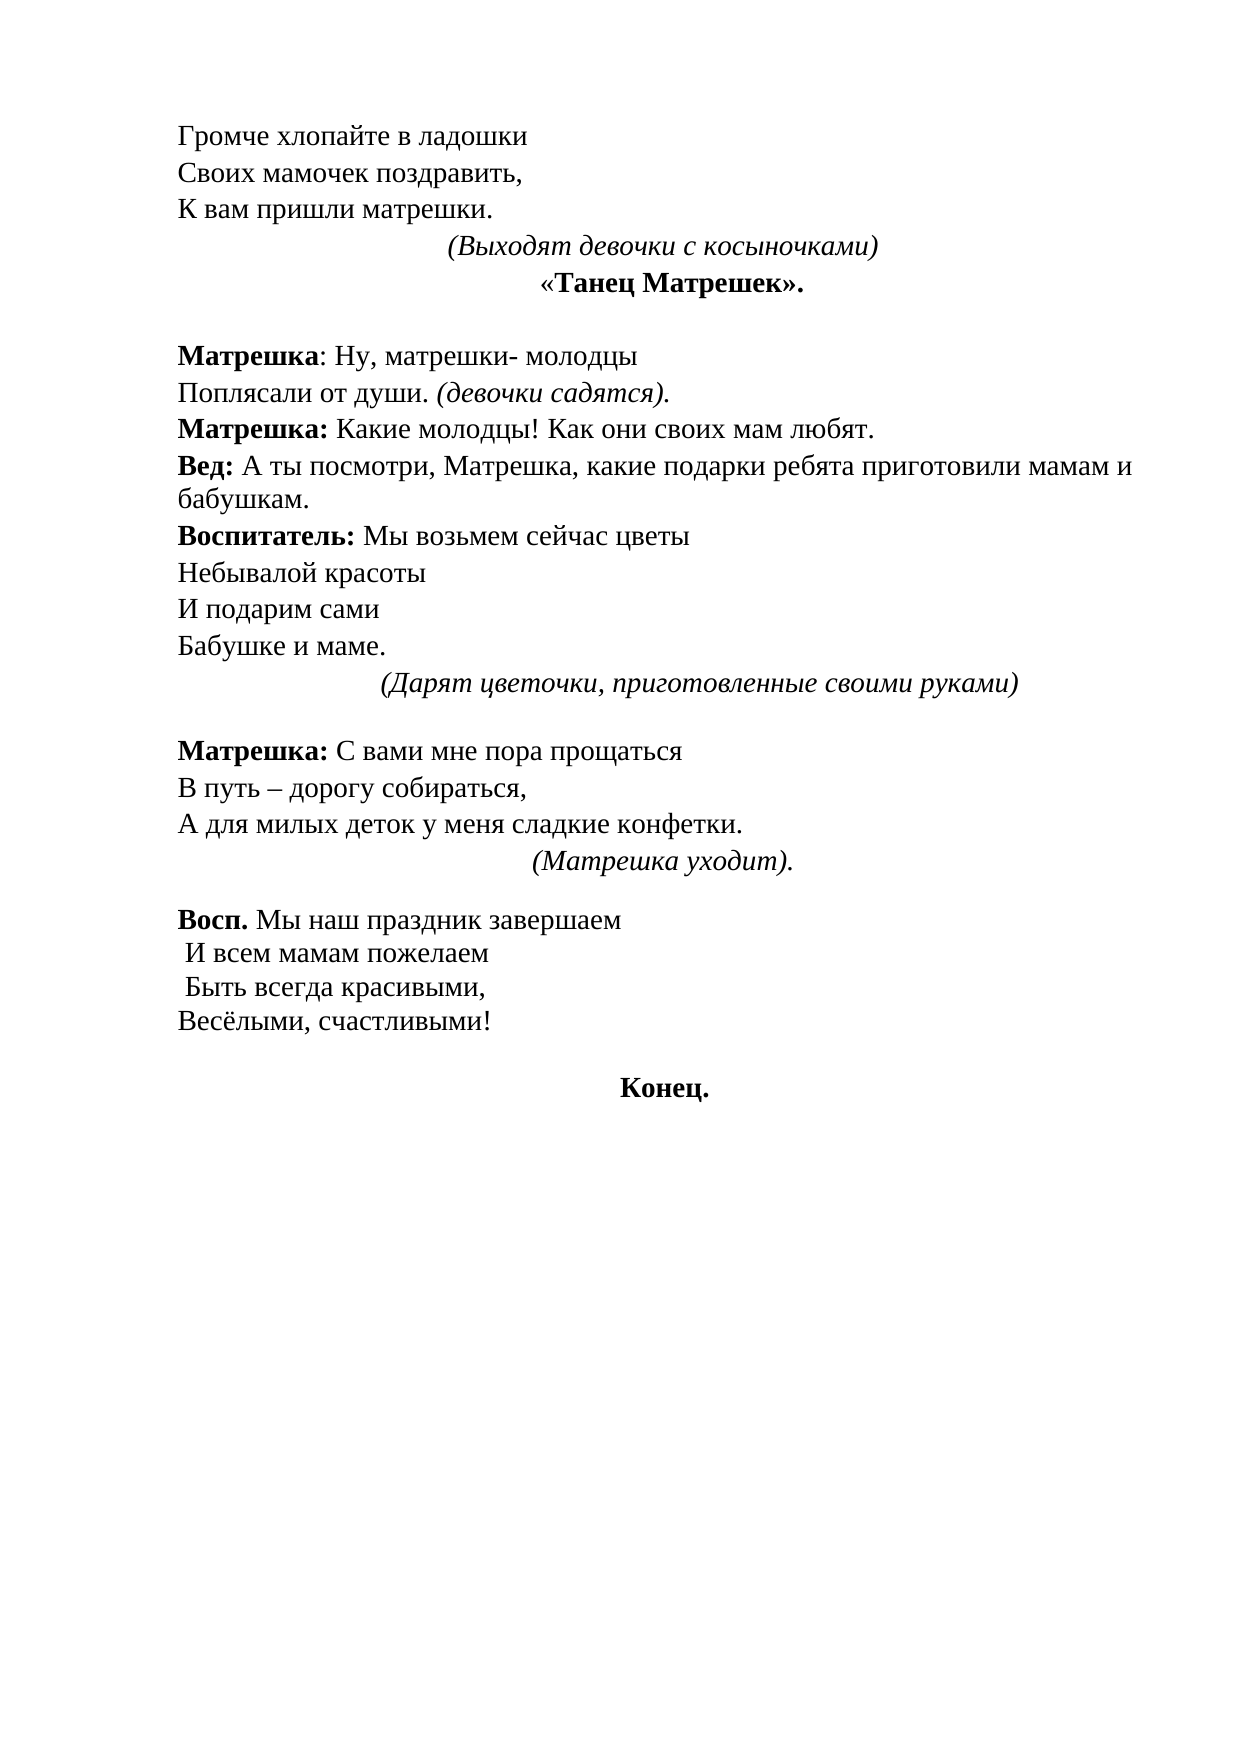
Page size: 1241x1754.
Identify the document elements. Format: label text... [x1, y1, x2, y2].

text Бабушке и маме. [177, 628, 1152, 662]
text Вед: А ты посмотри, Матрешка, какие подарки ребята приготовили мамам и бабушкам. [177, 448, 1152, 515]
text Громче хлопайте в ладошки [177, 118, 1152, 152]
text В путь – дорогу собираться, [177, 770, 1152, 803]
text Поплясали от души. (девочки садятся). [177, 375, 1152, 408]
list И всем мамам пожелаем [177, 936, 1152, 969]
text К вам пришли матрешки. [177, 191, 1152, 225]
text И подарим сами [177, 592, 1152, 625]
text Небывалой красоты [177, 555, 1152, 588]
list Восп. Мы наш праздник завершаем [177, 902, 1152, 936]
text Своих мамочек поздравить, [177, 155, 1152, 188]
text (Выходят девочки с косыночками) [177, 228, 1152, 262]
list Быть всегда красивыми, [177, 969, 1152, 1003]
text (Дарят цветочки, приготовленные своими руками) [177, 665, 1152, 698]
text (Матрешка уходит). [177, 843, 1152, 877]
text Воспитатель: Мы возьмем сейчас цветы [177, 518, 1152, 552]
list Конец. [177, 1070, 1152, 1103]
text А для милых деток у меня сладкие конфетки. [177, 807, 1152, 840]
text Матрешка: С вами мне пора прощаться [177, 733, 1152, 767]
text Матрешка: Ну, матрешки- молодцы [177, 338, 1152, 372]
list Весёлыми, счастливыми! [177, 1003, 1152, 1036]
text «Танец Матрешек». [177, 265, 1152, 298]
text Матрешка: Какие молодцы! Как они своих мам любят. [177, 411, 1152, 445]
